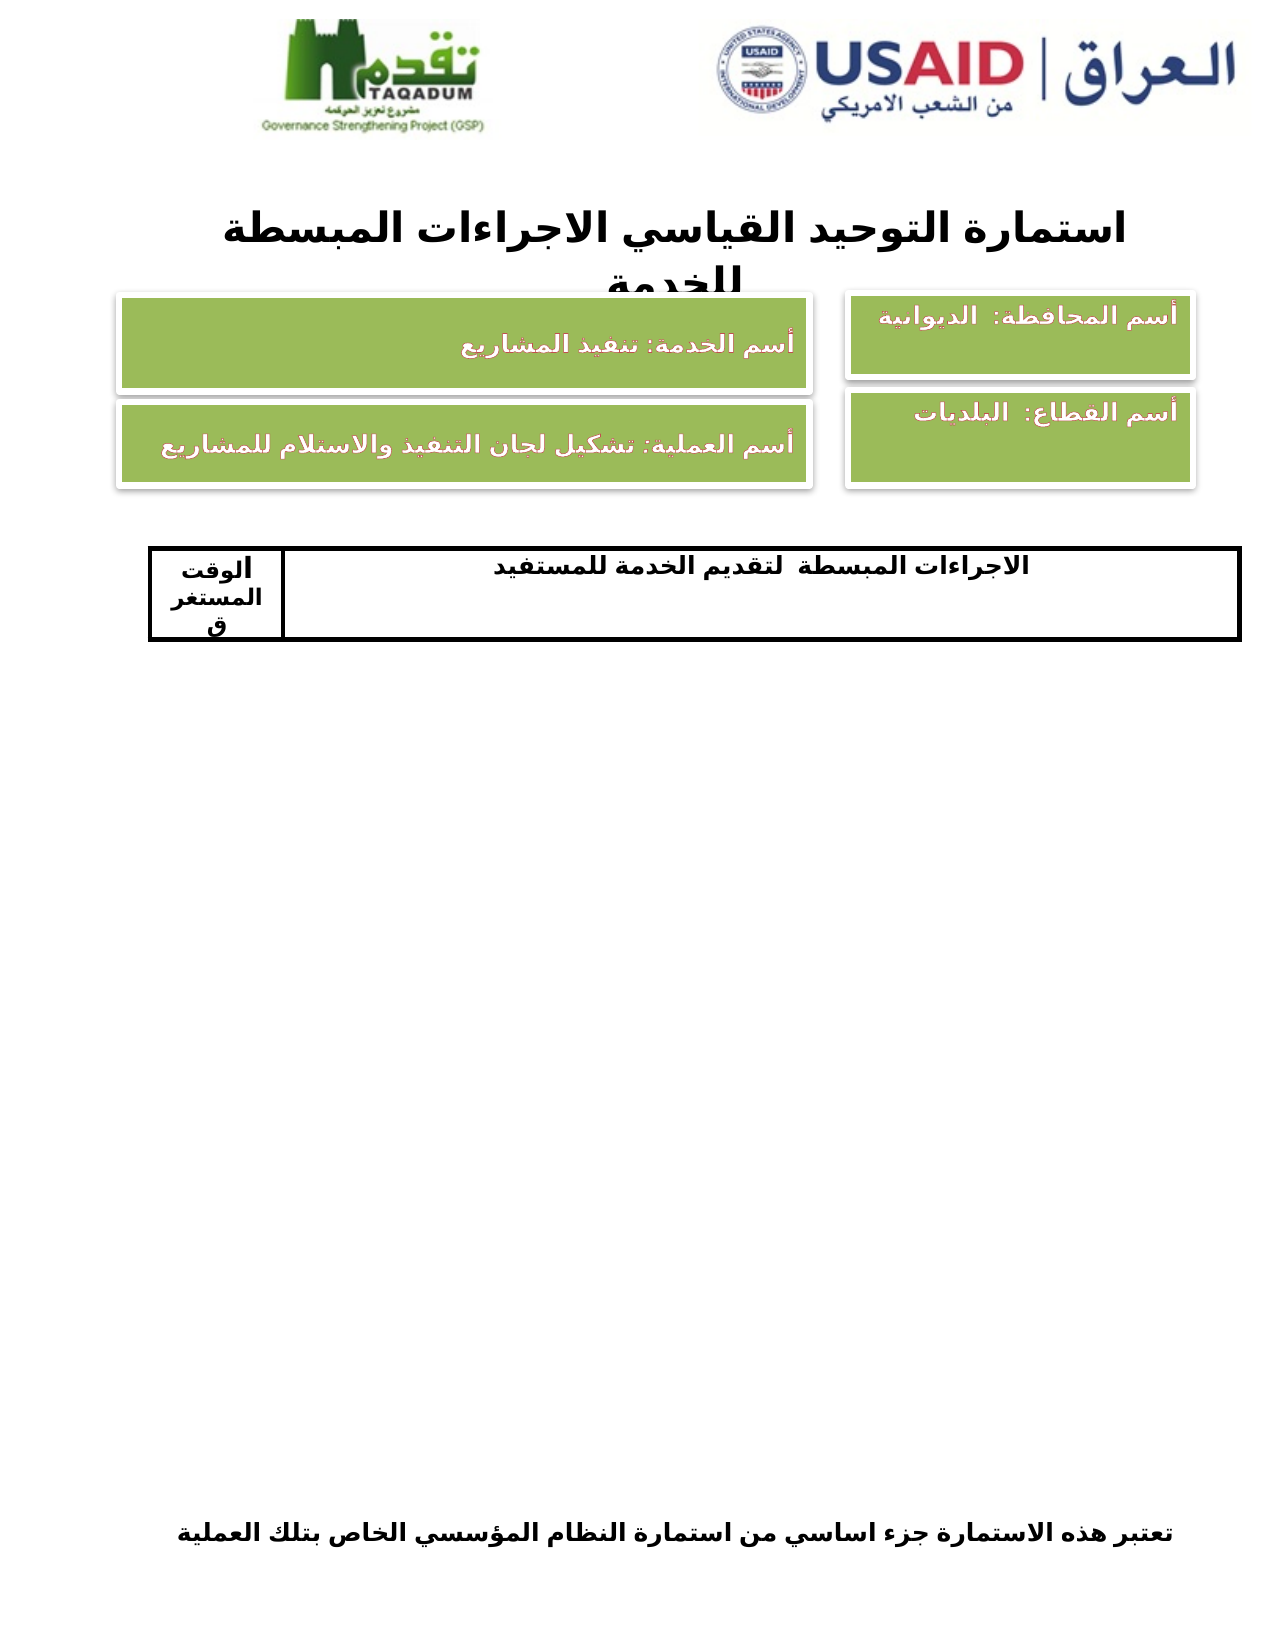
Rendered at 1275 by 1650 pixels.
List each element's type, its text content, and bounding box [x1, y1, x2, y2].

table_header الاجراءات المبسطة لتقديم الخدمة للمستفيد [285, 551, 1237, 637]
text استمارة التوحيد القياسي الاجراءات المبسطة للخدمة [150, 203, 1200, 306]
picture [698, 19, 1252, 136]
picture [253, 19, 502, 140]
table_header الوقت المستغرق [152, 551, 281, 637]
